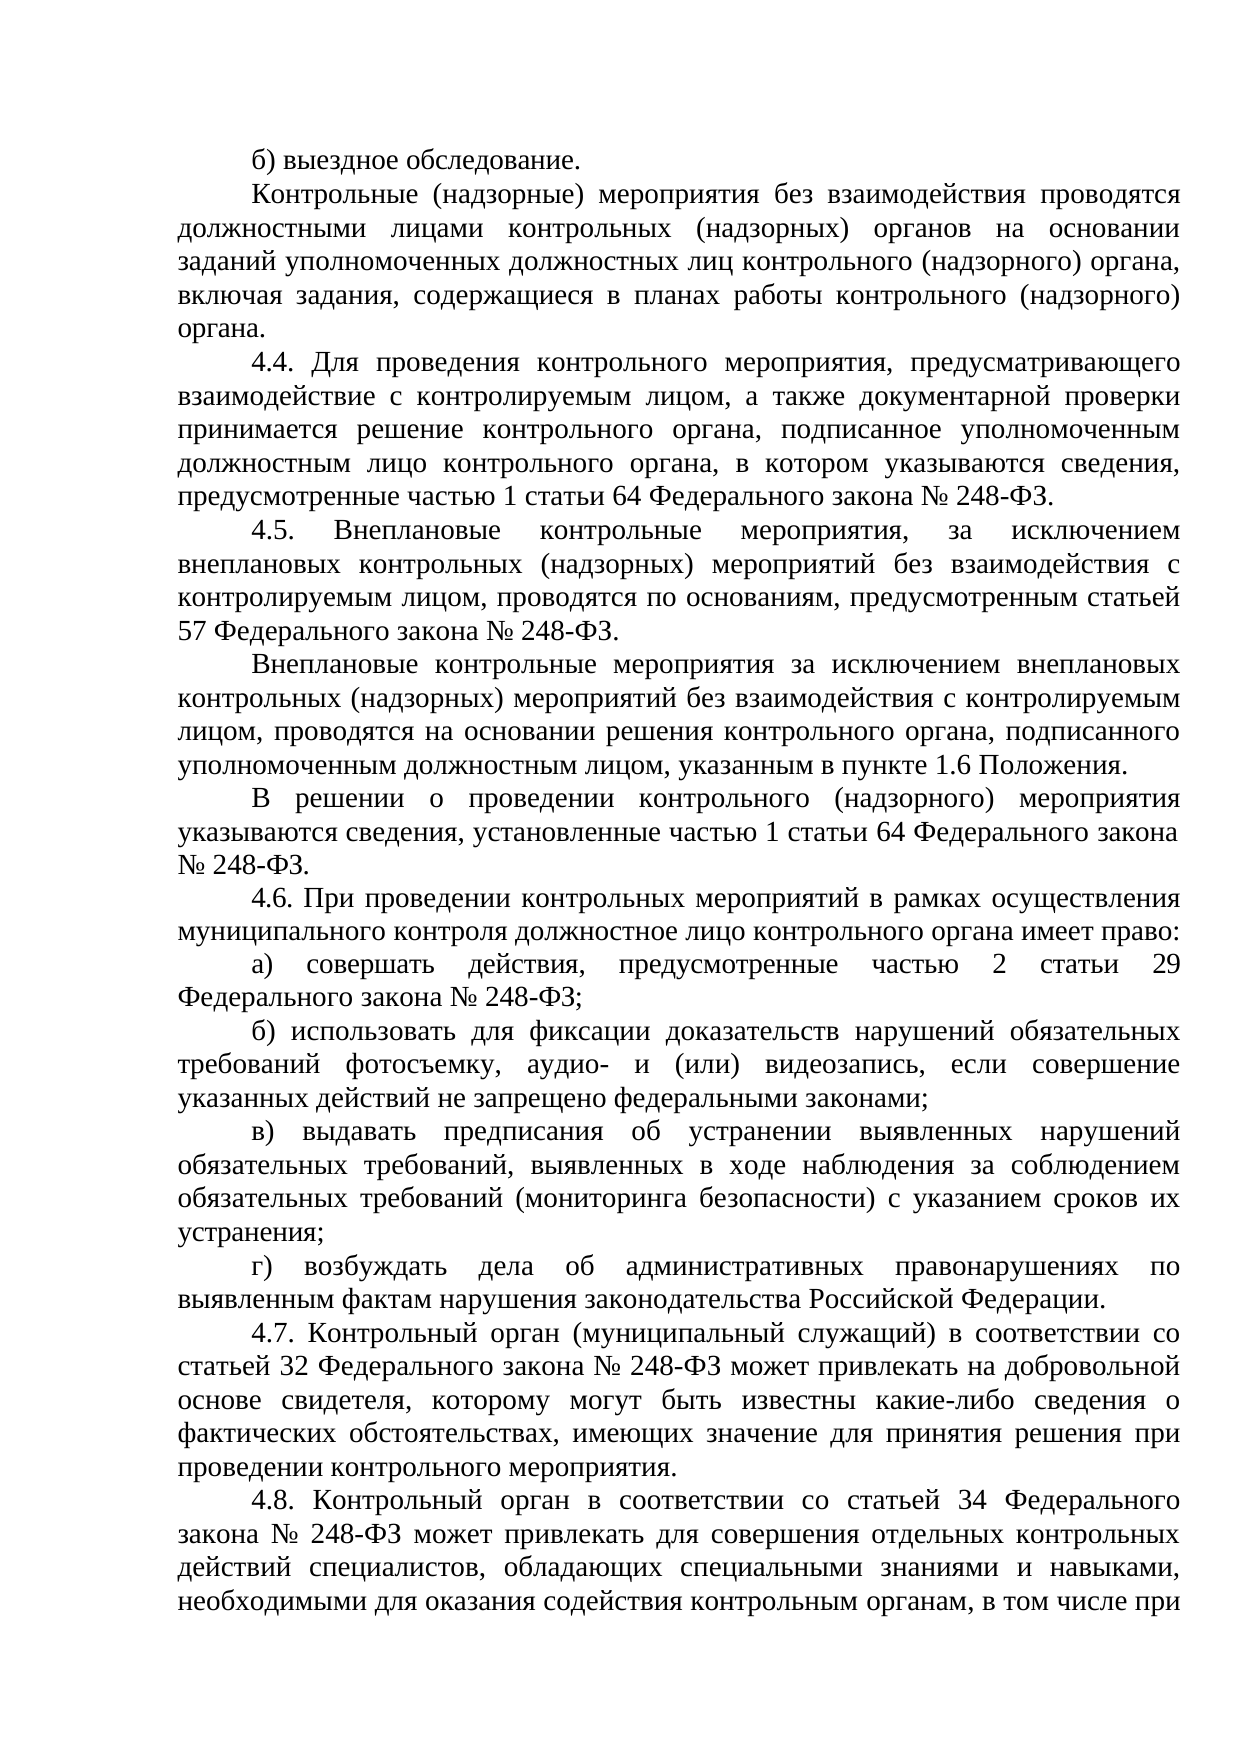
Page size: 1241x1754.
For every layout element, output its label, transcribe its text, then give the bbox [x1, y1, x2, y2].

text В решении о проведении контрольного (надзорного) мероприятия указываются сведения, установленные частью 1 статьи 64 Федерального закона [177, 781, 1181, 848]
text 4.7. Контрольный орган (муниципальный служащий) в соответствии со статьей 32 Федерального закона № 248-ФЗ может привлекать на добровольной основе свидетеля, которому могут быть известны какие-либо сведения о фактических обстоятельствах, имеющих значение для принятия решения при проведении контрольного мероприятия. [177, 1315, 1181, 1482]
text б) использовать для фиксации доказательств нарушений обязательных требований фотосъемку, аудио- и (или) видеозапись, если совершение указанных действий не запрещено федеральными законами; [177, 1013, 1181, 1113]
text Контрольные (надзорные) мероприятия без взаимодействия проводятся должностными лицами контрольных (надзорных) органов на основании заданий уполномоченных должностных лиц контрольного (надзорного) органа, включая задания, содержащиеся в планах работы контрольного (надзорного) органа. [177, 176, 1181, 344]
text 4.6. При проведении контрольных мероприятий в рамках осуществления муниципального контроля должностное лицо контрольного органа имеет право: [177, 881, 1181, 947]
text Внеплановые контрольные мероприятия за исключением внеплановых контрольных (надзорных) мероприятий без взаимодействия с контролируемым лицом, проводятся на основании решения контрольного органа, подписанного уполномоченным должностным лицом, указанным в пункте 1.6 Положения. [177, 646, 1181, 781]
text б) выездное обследование. [251, 143, 1181, 176]
text № 248-ФЗ. [177, 848, 1181, 881]
text в) выдавать предписания об устранении выявленных нарушений обязательных требований, выявленных в ходе наблюдения за соблюдением обязательных требований (мониторинга безопасности) с указанием сроков их устранения; [177, 1113, 1181, 1248]
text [177, 1482, 1181, 1617]
text 4.5. Внеплановые контрольные мероприятия, за исключением внеплановых контрольных (надзорных) мероприятий без взаимодействия с контролируемым лицом, проводятся по основаниям, предусмотренным статьей 57 Федерального закона № 248-ФЗ. [177, 512, 1181, 646]
text г) возбуждать дела об административных правонарушениях по выявленным фактам нарушения законодательства Российской Федерации. [177, 1248, 1181, 1315]
text а) совершать действия, предусмотренные частью 2 статьи 29 Федерального закона № 248-ФЗ; [177, 947, 1181, 1013]
text 4.4. Для проведения контрольного мероприятия, предусматривающего взаимодействие с контролируемым лицом, а также документарной проверки принимается решение контрольного органа, подписанное уполномоченным должностным лицо контрольного органа, в котором указываются сведения, предусмотренные частью 1 статьи 64 Федерального закона № 248-ФЗ. [177, 344, 1181, 512]
